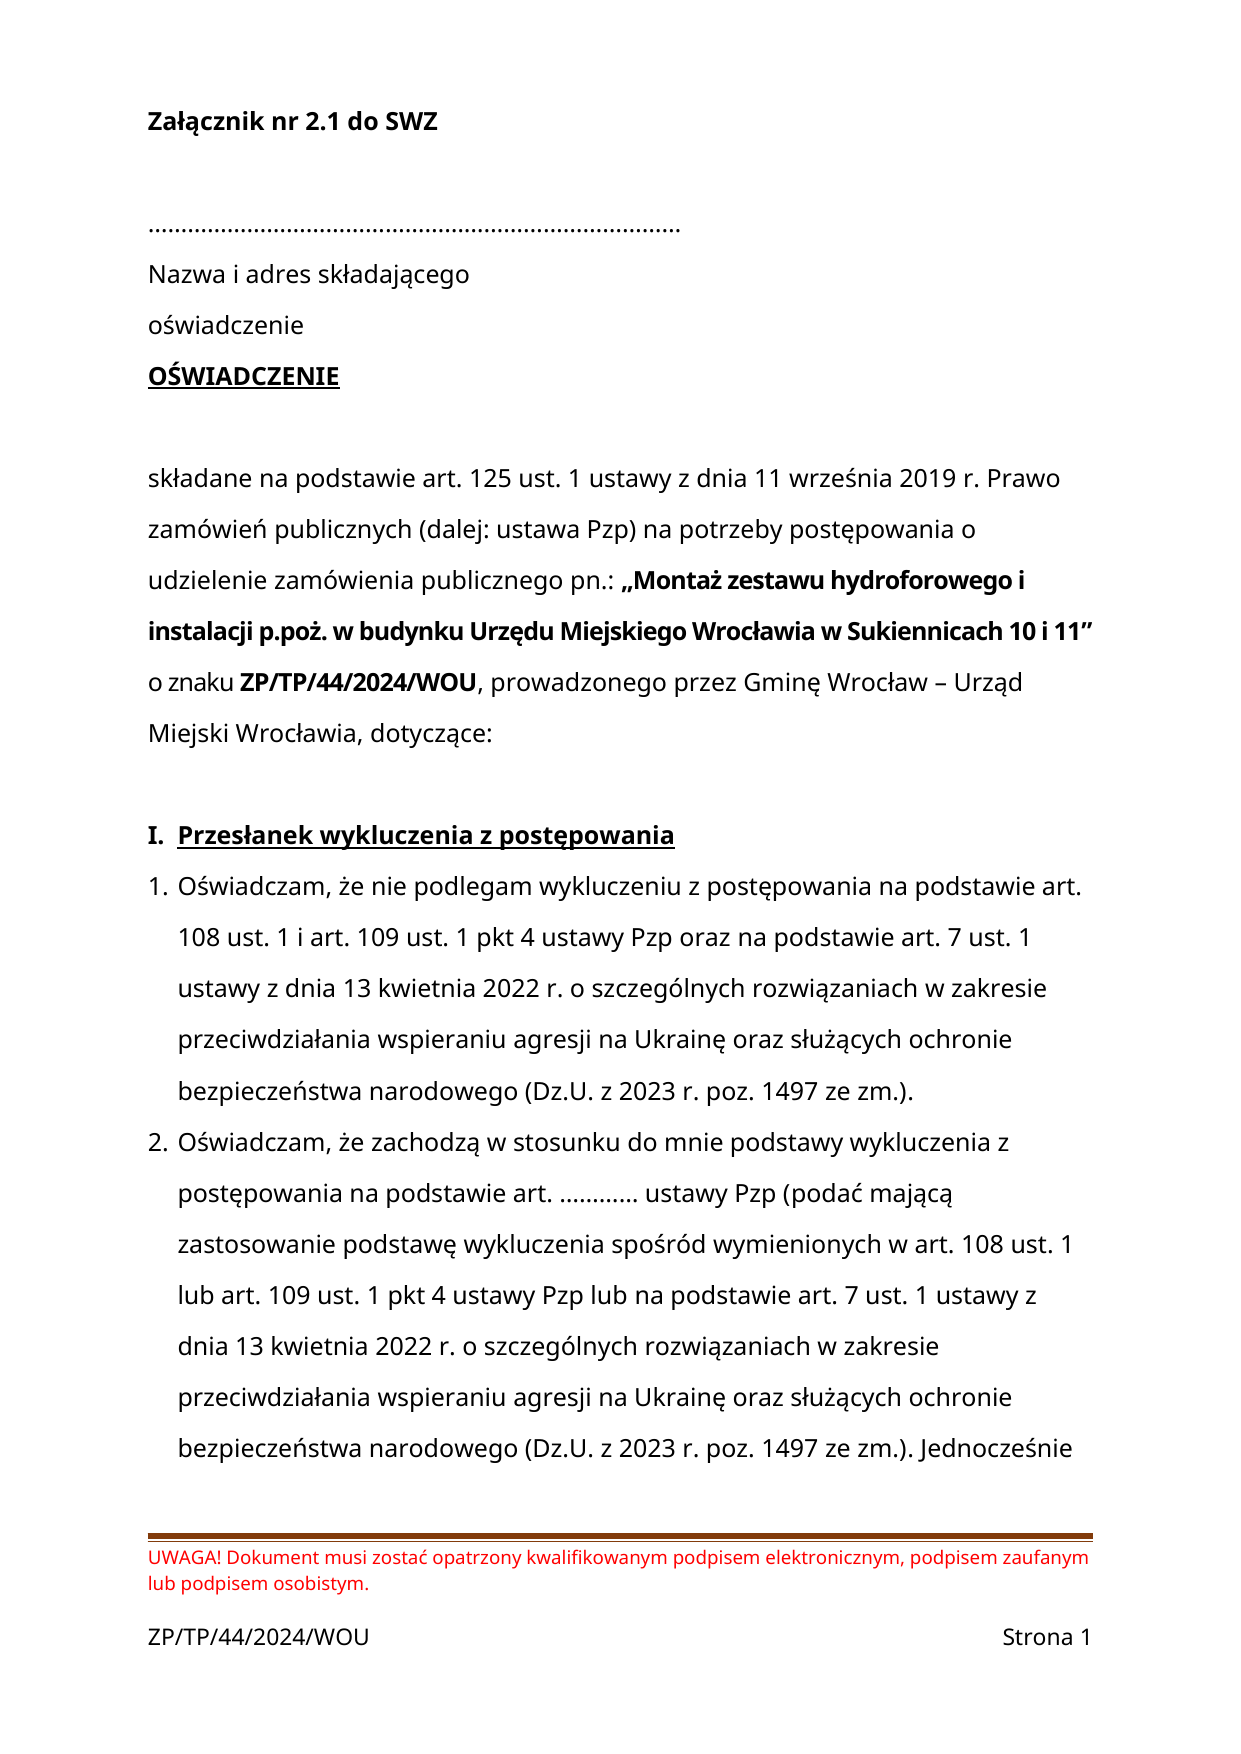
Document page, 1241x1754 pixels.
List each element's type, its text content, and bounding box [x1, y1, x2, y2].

list Przesłanek wykluczenia z postępowania [148, 818, 1093, 852]
text Nazwa i adres składającego oświadczenie [148, 257, 605, 342]
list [148, 1124, 1093, 1464]
text OŚWIADCZENIE [148, 359, 1093, 393]
list Oświadczam, że nie podlegam wykluczeniu z postępowania na podstawie art. 108 ust. 1 i art. 109 ust. 1 pkt 4 ustawy Pzp oraz na podstawie art. 7 ust. 1 ustawy z dnia 13 kwietnia 2022 r. o szczególnych rozwiązaniach w zakresie przeciwdziałania wspieraniu agresji na Ukrainę oraz służących ochronie bezpieczeństwa narodowego (Dz.U. z 2023 r. poz. 1497 ze zm.). [148, 869, 1093, 1107]
text Załącznik nr 2.1 do SWZ [148, 103, 1093, 137]
text ……………………………………………………………………… [148, 206, 1093, 239]
text składane na podstawie art. 125 ust. 1 ustawy z dnia 11 września 2019 r. Prawo zamówień publicznych (dalej: ustawa Pzp) na potrzeby postępowania o udzielenie zamówienia publicznego pn.: „Montaż zestawu hydroforowego i instalacji p.poż. w budynku Urzędu Miejskiego Wrocławia w Sukiennicach 10 i 11” o znaku ZP/TP/44/2024/WOU, prowadzonego przez Gminę Wrocław – Urząd Miejski Wrocławia, dotyczące: [148, 461, 1093, 750]
